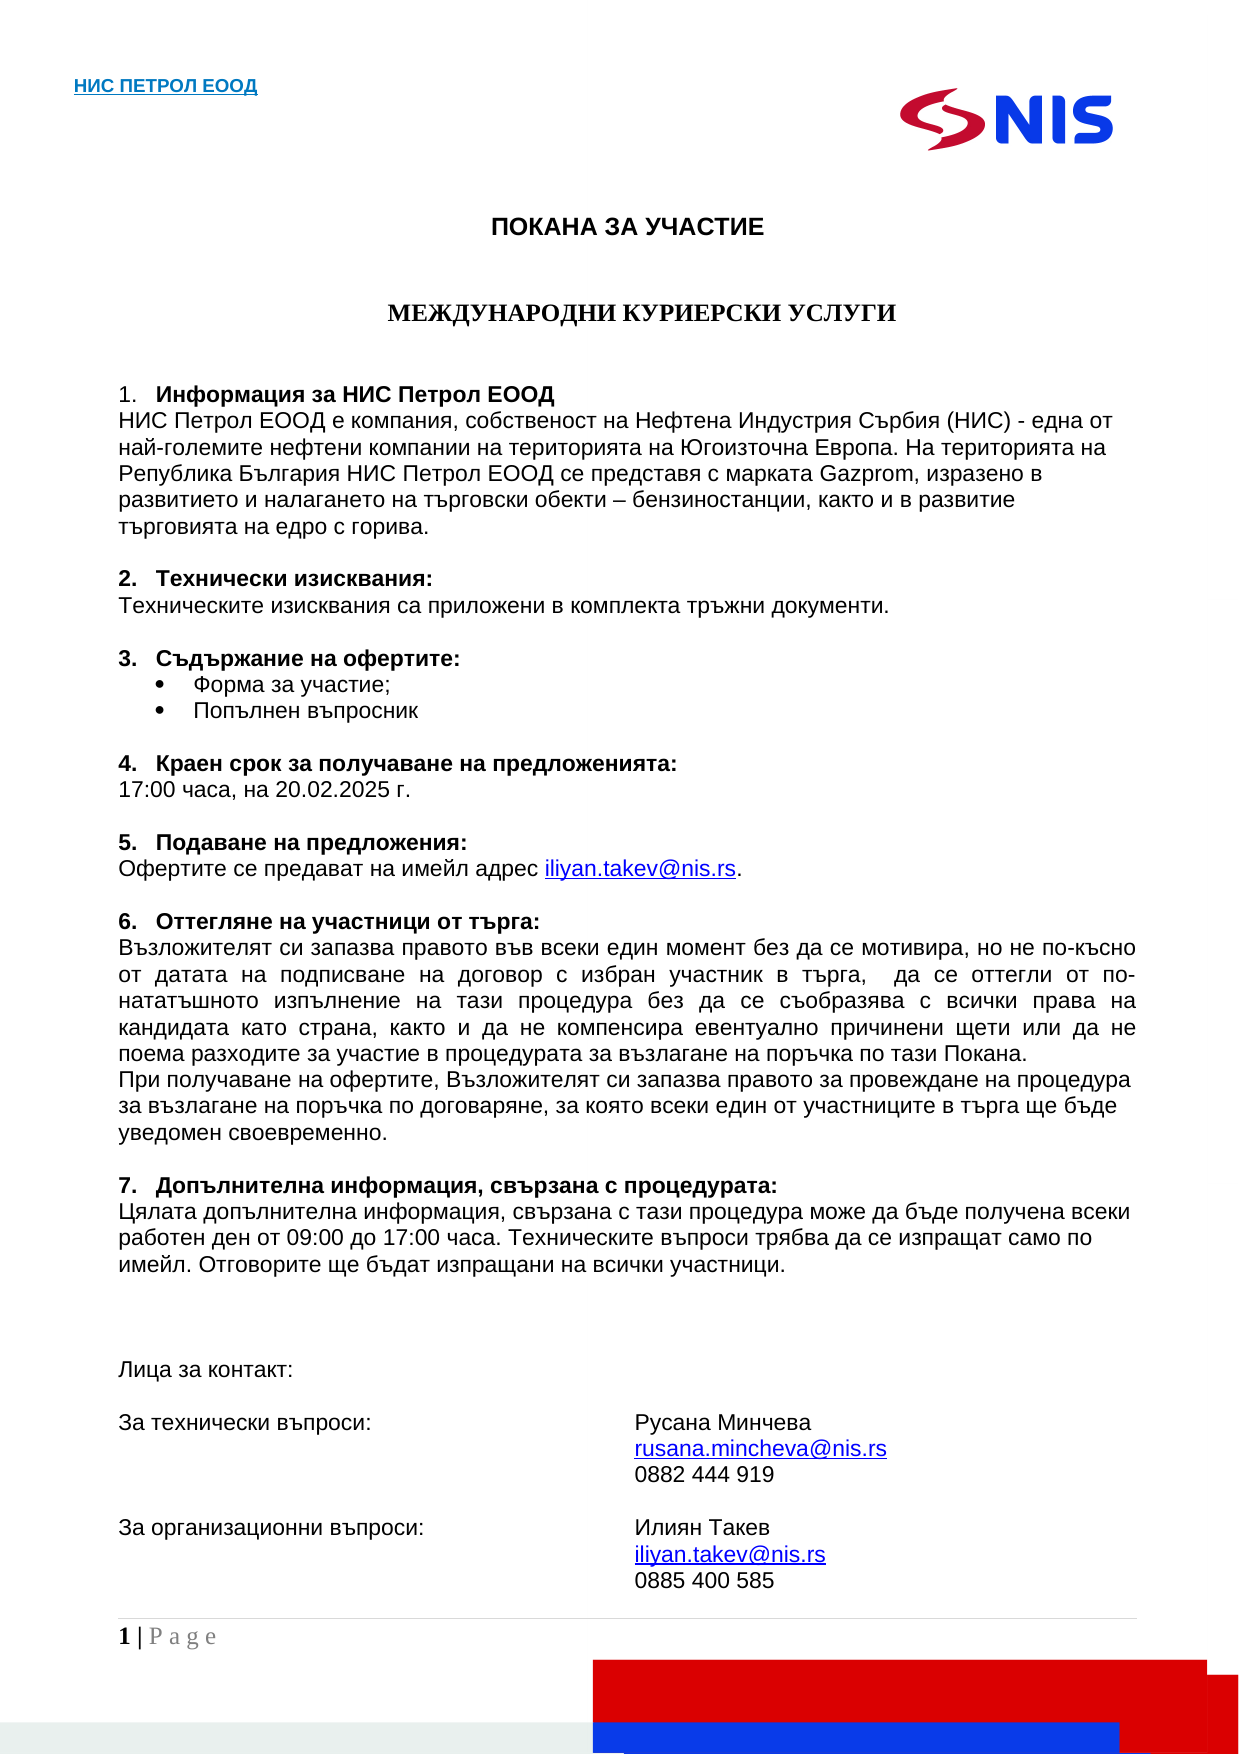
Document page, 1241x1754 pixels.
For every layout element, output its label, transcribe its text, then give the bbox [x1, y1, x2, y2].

text МЕЖДУНАРОДНИ КУРИЕРСКИ УСЛУГИ [147, 298, 1137, 327]
text iliyan.takev@nis.rs [118, 1541, 1137, 1567]
text Техническите изисквания са приложени в комплекта тръжни документи. [118, 592, 1137, 618]
text НИС Петрол ЕООД е компания, собственост на Нефтена Индустрия Сърбия (НИС) - една от най-големите нефтени компании на територията на Югоизточна Европа. На територията на Република България НИС Петрол ЕООД се представя с марката Gazprom, изразено в развитието и налагането на търговски обекти – бензиностанции, както и в развитие търговията на едро с горива. [118, 407, 1137, 539]
list Оттегляне на участници от търга: [118, 908, 1137, 934]
text При получаване на офертите, Възложителят си запазва правото за провеждане на процедура за възлагане на поръчка по договаряне, за която всеки един от участниците в търга ще бъде уведомен своевременно. [118, 1066, 1137, 1145]
text Офертите се предават на имейл адрес iliyan.takev@nis.rs. [118, 855, 1137, 882]
list Подаване на предложения: [118, 829, 1137, 855]
text За организационни въпроси: Илиян Такев [118, 1514, 1137, 1541]
text Лица за контакт: [118, 1356, 1137, 1382]
text 17:00 часа, на 20.02.2025 г. [118, 776, 1137, 803]
text Възложителят си запазва правото във всеки един момент без да се мотивира, но не по-късно от датата на подписване на договор с избран участник в търга, да се оттегли от по-нататъшното изпълнение на тази процедура без да се съобразява с всички права на кандидата като страна, както и да не компенсира евентуално причинени щети или да не поема разходите за участие в процедурата за възлагане на поръчка по тази Покана. [118, 934, 1137, 1066]
list Форма за участие; [156, 671, 1137, 697]
text Цялата допълнителна информация, свързана с тази процедура може да бъде получена всеки работен ден от 09:00 до 17:00 часа. Техническите въпроси трябва да се изпращат само по имейл. Отговорите ще бъдат изпращани на всички участници. [118, 1198, 1137, 1277]
text За технически въпроси: Русана Минчева [118, 1409, 1137, 1435]
text ПОКАНА ЗА УЧАСТИЕ [118, 212, 1137, 240]
list Краен срок за получаване на предложенията: [118, 750, 1137, 776]
text rusana.mincheva@nis.rs [118, 1435, 1137, 1461]
list Технически изисквания: [118, 565, 1137, 592]
list Попълнен въпросник [156, 697, 1137, 723]
picture [0, 0, 1239, 1754]
text 0885 400 585 [118, 1567, 1137, 1593]
list Съдържание на офертите: [118, 644, 1137, 671]
text 0882 444 919 [118, 1461, 1137, 1488]
list Допълнителна информация, свързана с процедурата: [118, 1172, 1137, 1198]
list Информация за НИС Петрол ЕООД [118, 381, 1137, 407]
